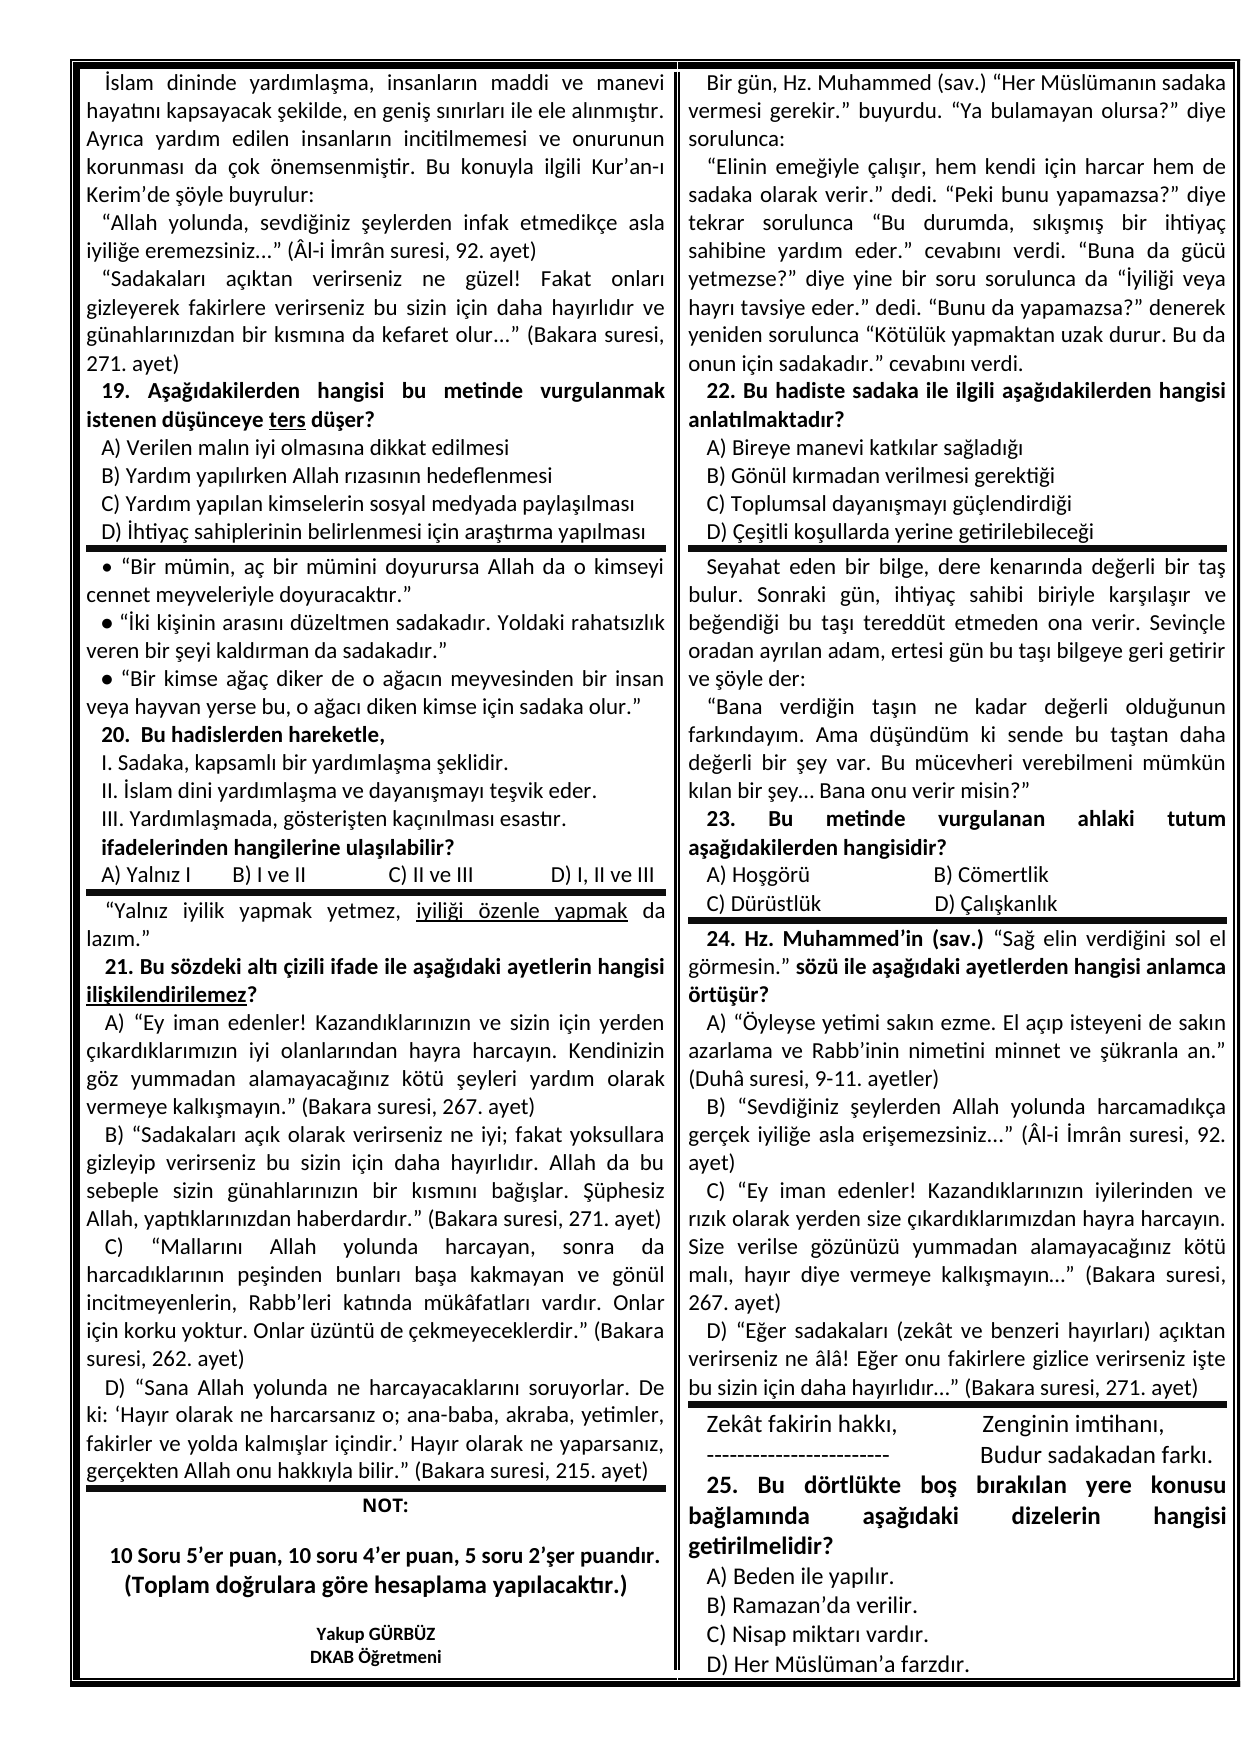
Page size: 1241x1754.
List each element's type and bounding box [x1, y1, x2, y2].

table_cell [677, 61, 1237, 1678]
table_cell [80, 69, 677, 1678]
